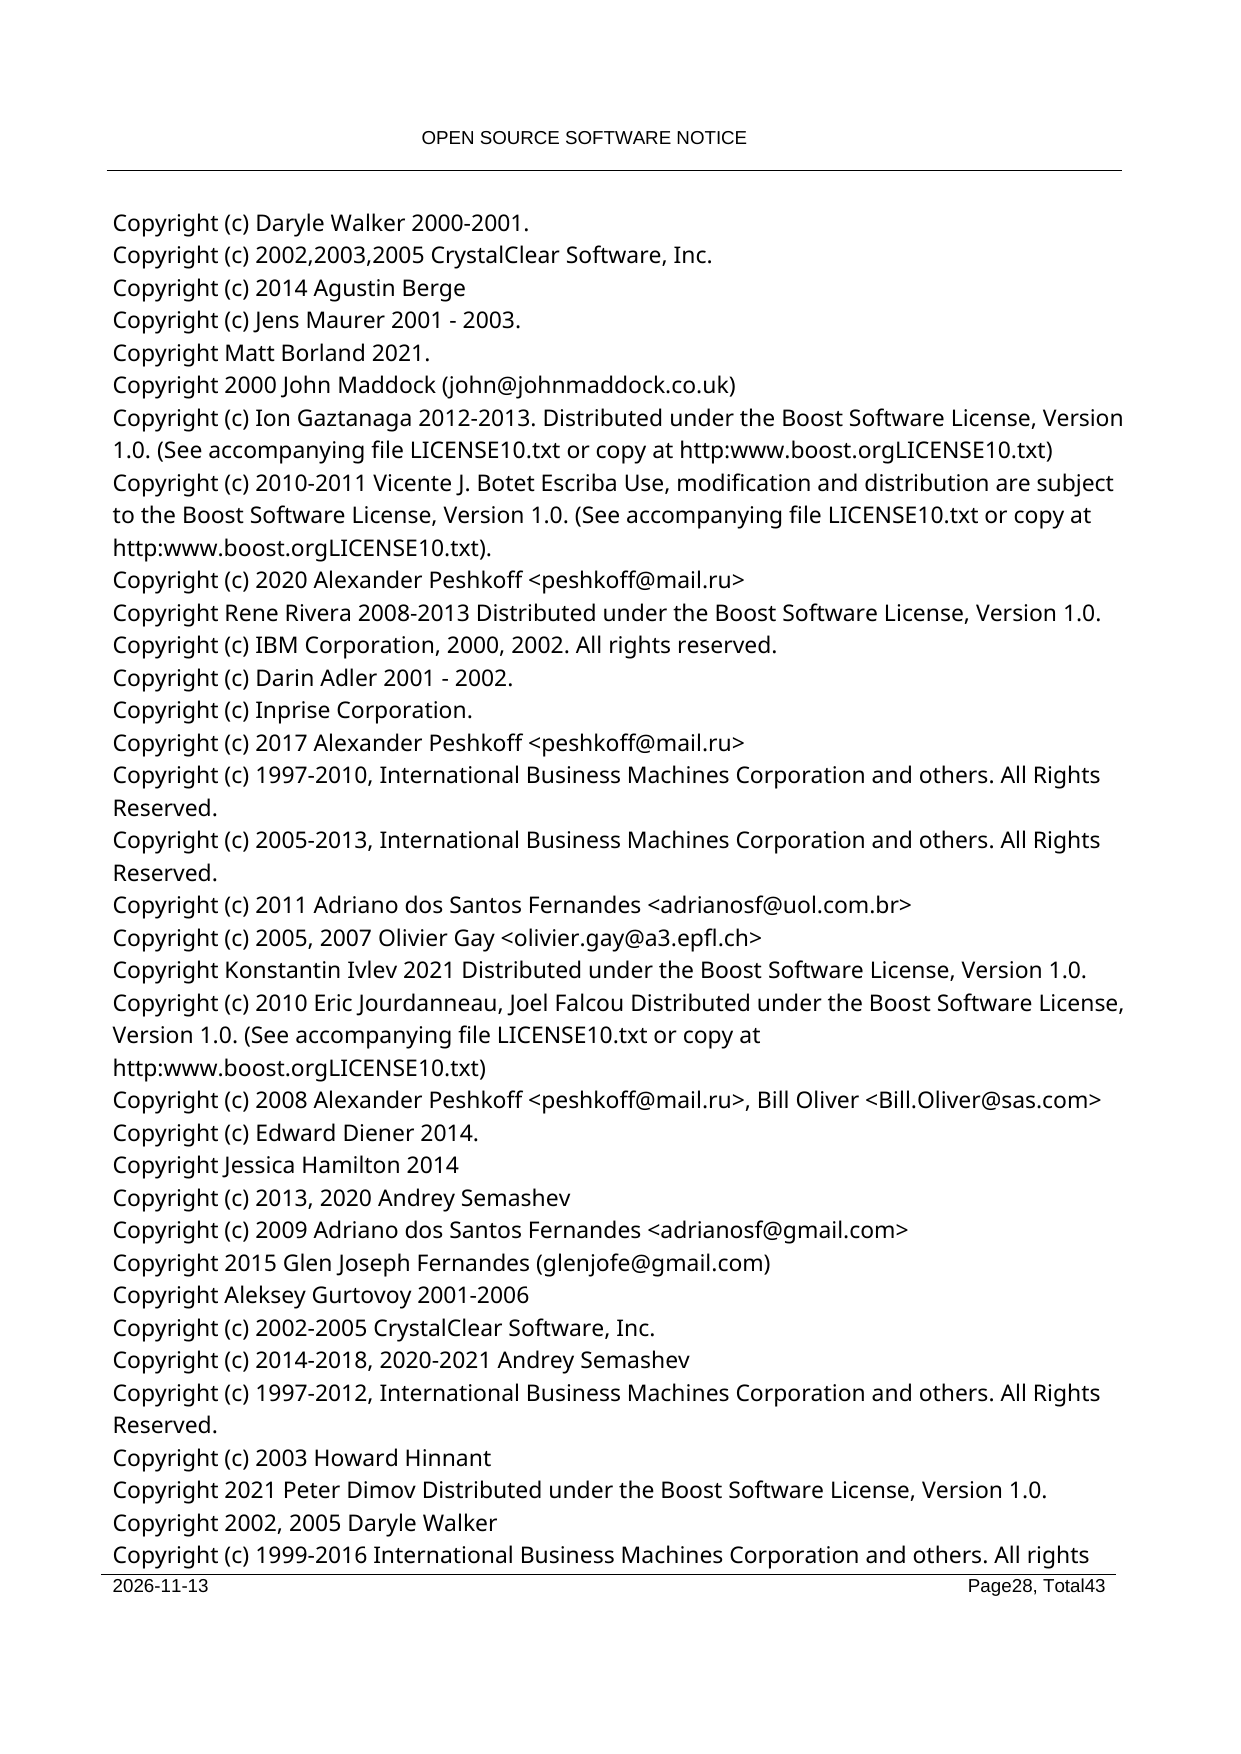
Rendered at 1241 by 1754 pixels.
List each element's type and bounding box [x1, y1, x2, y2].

text [112, 206, 1128, 1571]
